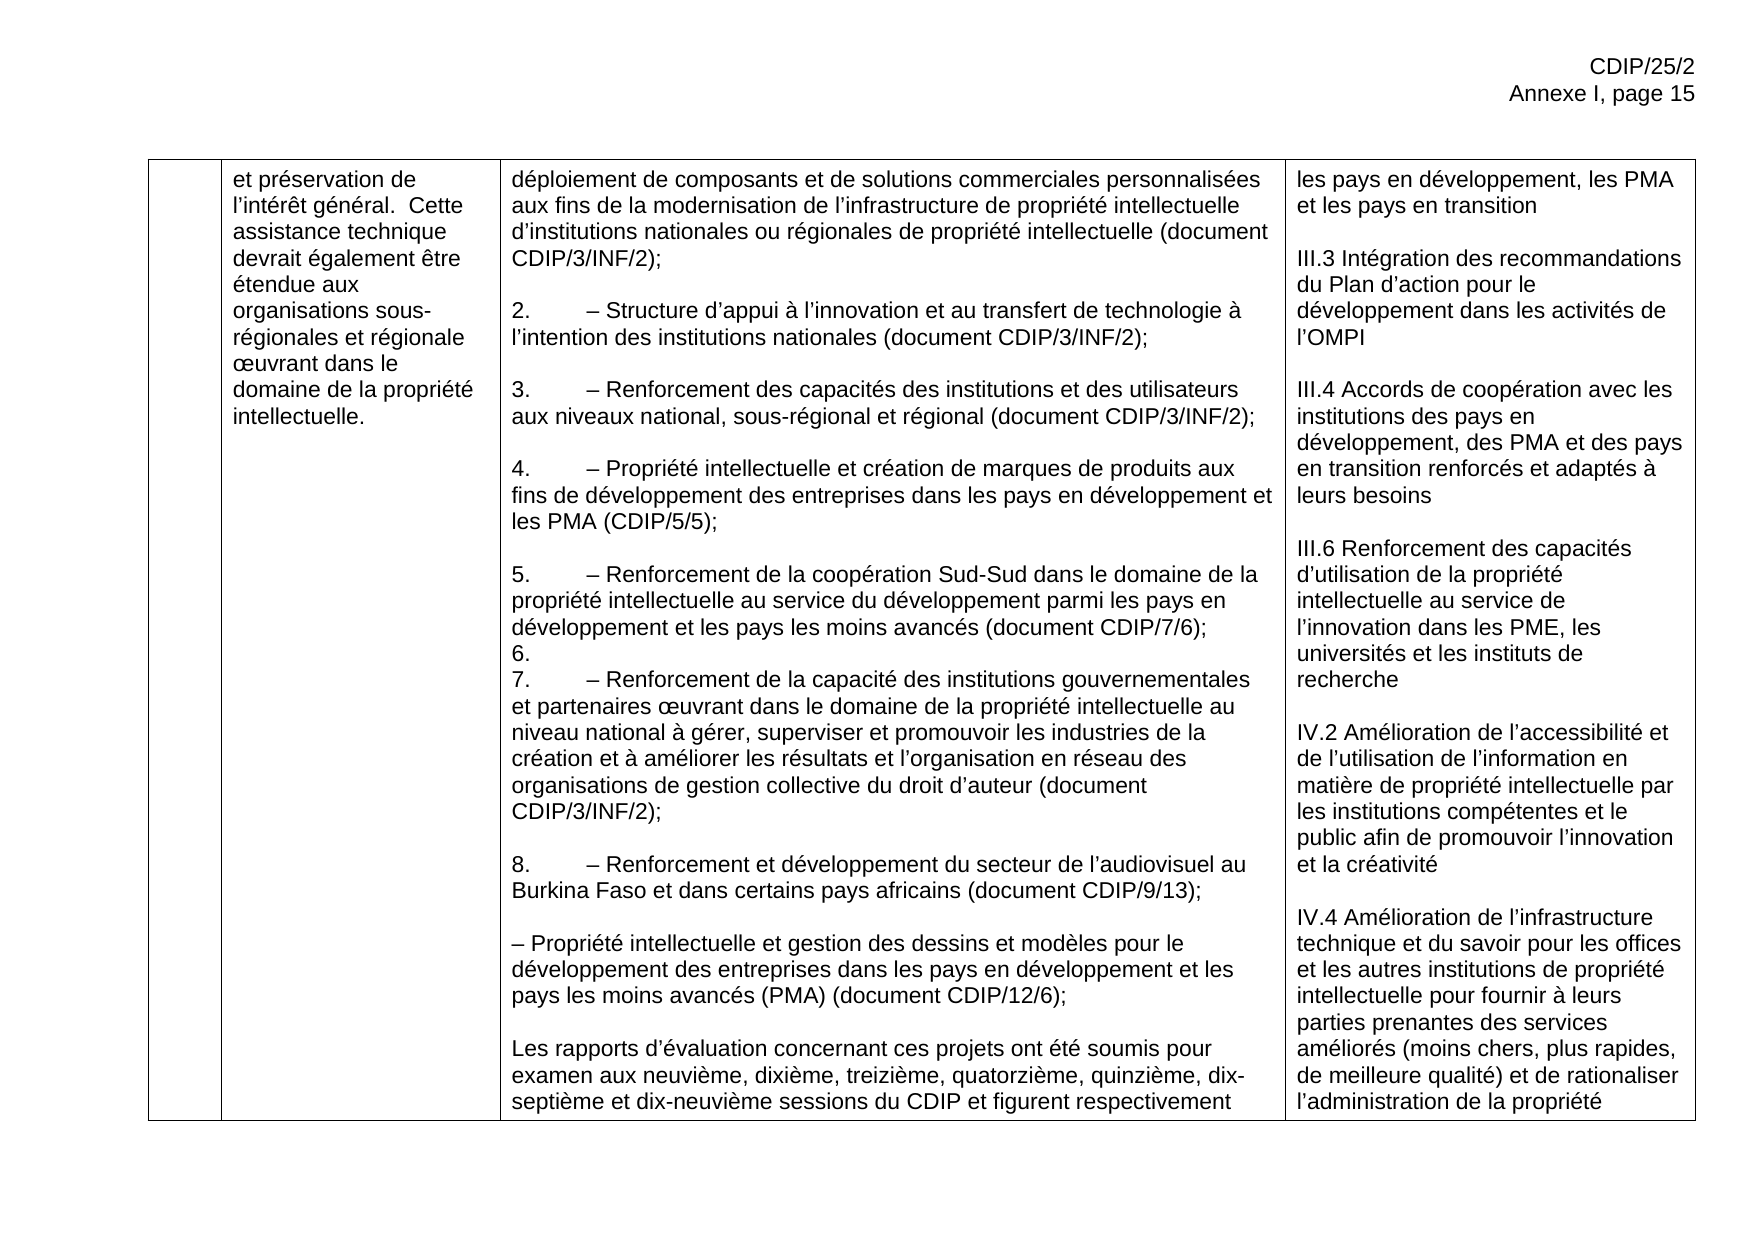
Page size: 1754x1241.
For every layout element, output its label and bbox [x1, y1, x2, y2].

table_cell [222, 160, 500, 1120]
table_cell [501, 160, 1285, 1120]
table_cell [1286, 160, 1695, 1120]
table_cell [149, 160, 221, 1120]
